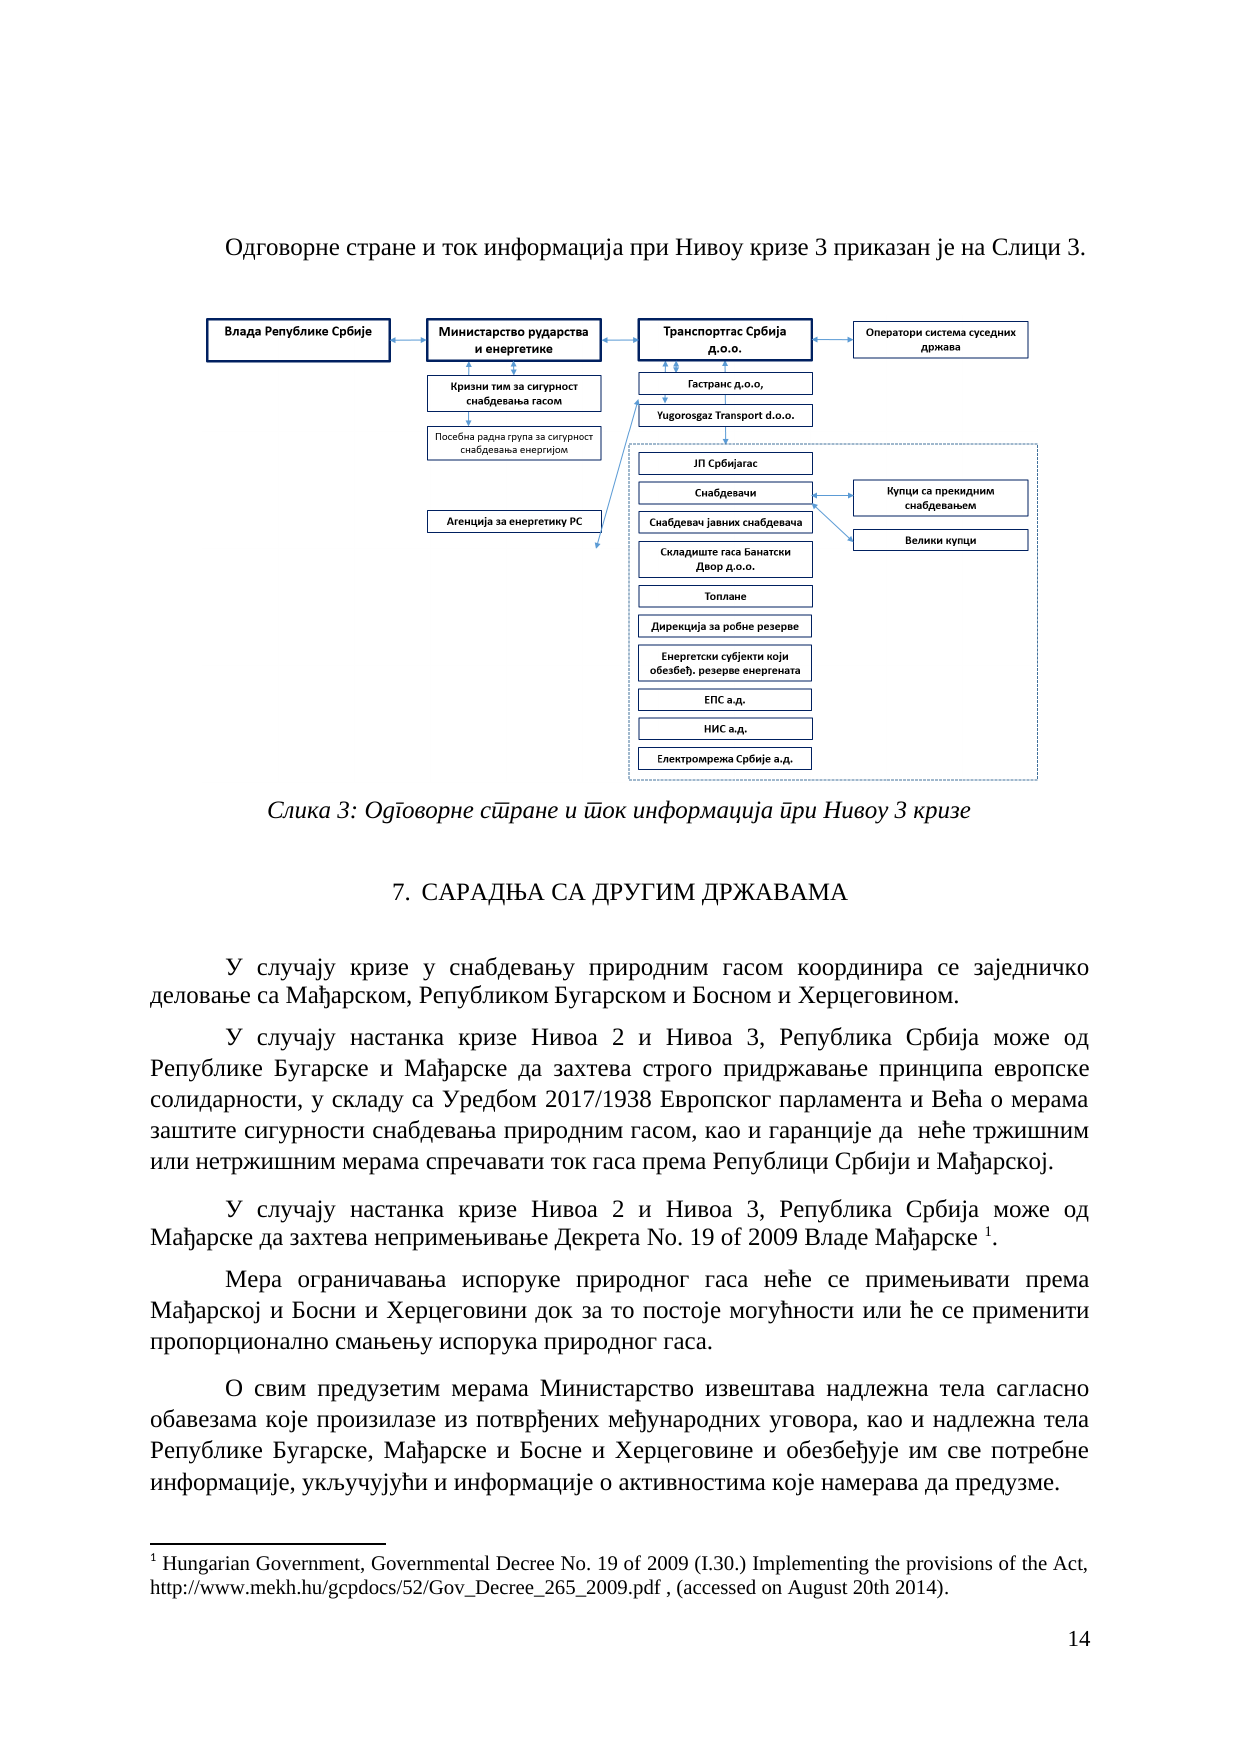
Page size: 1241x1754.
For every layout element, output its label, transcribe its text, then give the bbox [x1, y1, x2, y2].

subtitle САРАДЊА СА ДРУГИМ ДРЖАВАМА [150, 877, 1090, 906]
text У случају кризе у снабдевању природним гасом координира се заједничко деловање са Мађарском, Републиком Бугарском и Босном и Херцеговином. [150, 952, 1090, 1009]
text О свим предузетим мерама Министарство извештава надлежна тела сагласно обавезама које произилазе из потврђених међународних уговора, као и надлежна тела Републике Бугарске, Мађарске и Босне и Херцеговине и обезбеђује им све потребне информације, укључујући и информације о активностима које намерава да предузме. [150, 1373, 1090, 1495]
picture [202, 315, 1038, 783]
text У случају настанка кризе Нивоа 2 и Нивоа 3, Република Србија може од Мађарске да захтева непримењивање Декрета No. 19 of 2009 Владе Мађарске . [150, 1194, 1090, 1251]
text Мера ограничавања испоруке природног гаса неће се примењивати према Мађарској и Босни и Херцеговини док за то постоје могућности или ће се применити пропорционално смањењу испорука природног гаса. [150, 1264, 1090, 1354]
text У случају настанка кризе Нивоа 2 и Нивоа 3, Република Србија може од Републике Бугарске и Мађарске да захтева строго придржавање принципа европске солидарности, у складу са Уредбом 2017/1938 Европског парламента и Већа о мерама заштите сигурности снабдевања природним гасом, као и гаранције да неће тржишним или нетржишним мерама спречавати ток гаса према Републици Србији и Мађарској. [150, 1022, 1090, 1175]
text Слика 3: Одговорне стране и ток информација при Нивоу 3 кризе [150, 795, 1090, 823]
text Одговорне стране и ток информација при Нивоу кризе 3 приказан је на Слици 3. [150, 232, 1090, 261]
